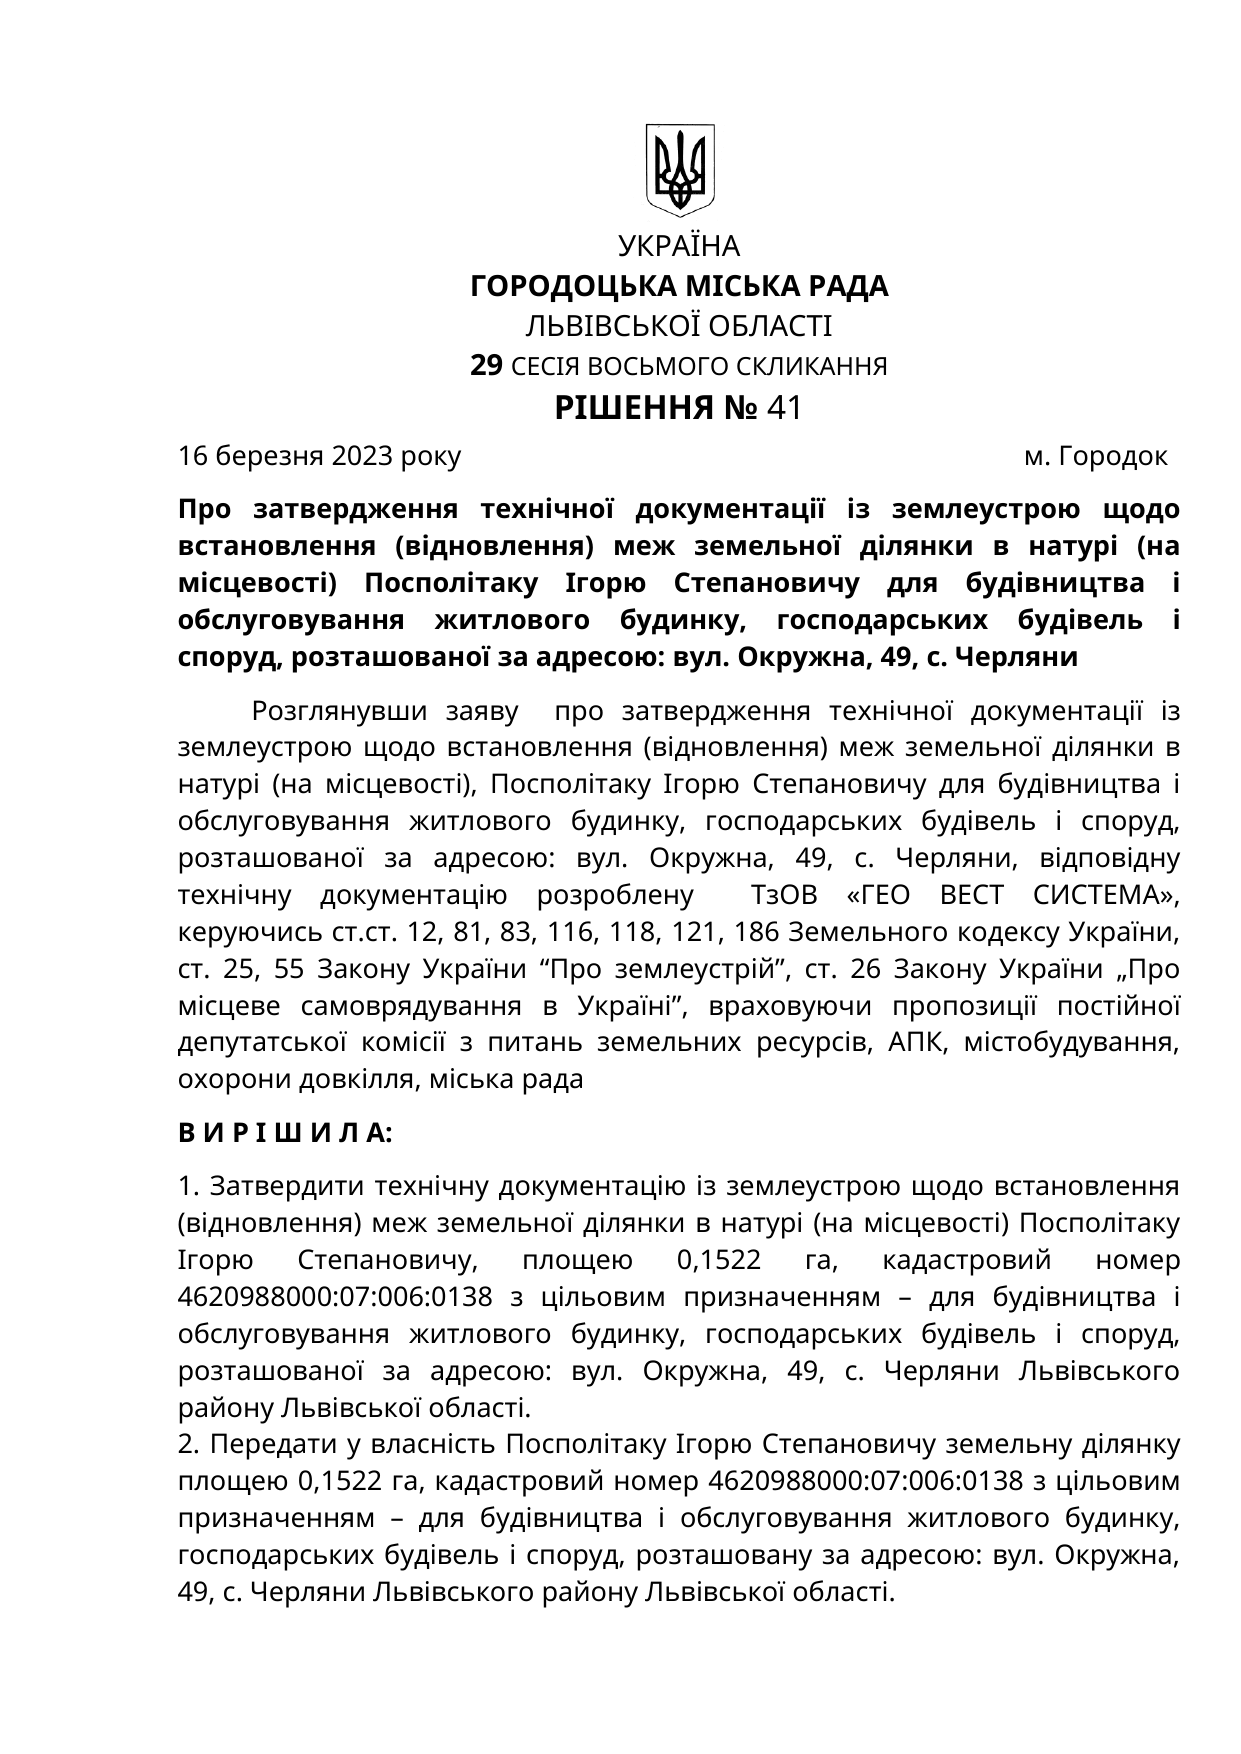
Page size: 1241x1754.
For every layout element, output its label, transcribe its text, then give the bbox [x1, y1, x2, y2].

text 29 сесія восьмого скликання [177, 344, 1181, 384]
text 2. Передати у власність Посполітаку Ігорю Степановичу земельну ділянку площею 0,1522 га, кадастровий номер 4620988000:07:006:0138 з цільовим призначенням – для будівництва і обслуговування житлового будинку, господарських будівель і споруд, розташовану за адресою: вул. Окружна, 49, с. Черляни Львівського району Львівської області. [177, 1425, 1182, 1609]
text 1. Затвердити технічну документацію із землеустрою щодо встановлення (відновлення) меж земельної ділянки в натурі (на місцевості) Посполітаку Ігорю Степановичу, площею 0,1522 га, кадастровий номер 4620988000:07:006:0138 з цільовим призначенням – для будівництва і обслуговування житлового будинку, господарських будівель і споруд, розташованої за адресою: вул. Окружна, 49, с. Черляни Львівського району Львівської області. [177, 1167, 1182, 1425]
text Про затвердження технічної документації із землеустрою щодо встановлення (відновлення) меж земельної ділянки в натурі (на місцевості) Посполітаку Ігорю Степановичу для будівництва і обслуговування житлового будинку, господарських будівель і споруд, розташованої за адресою: вул. Окружна, 49, с. Черляни [177, 490, 1182, 674]
text ЛЬВІВСЬКОЇ ОБЛАСТІ [177, 305, 1181, 344]
text РІШЕННЯ № 41 [177, 384, 1181, 429]
text 16 березня 2023 року м. Городок [177, 436, 1181, 473]
text ГОРОДОЦЬКА МІСЬКА РАДА [177, 265, 1181, 305]
picture [633, 118, 726, 222]
text Розглянувши заяву про затвердження технічної документації із землеустрою щодо встановлення (відновлення) меж земельної ділянки в натурі (на місцевості), Посполітаку Ігорю Степановичу для будівництва і обслуговування житлового будинку, господарських будівель і споруд, розташованої за адресою: вул. Окружна, 49, с. Черляни, відповідну технічну документацію розроблену ТзОВ «ГЕО ВЕСТ СИСТЕМА», керуючись ст.ст. 12, 81, 83, 116, 118, 121, 186 Земельного кодексу України, ст. 25, 55 Закону України “Про землеустрій”, ст. 26 Закону України „Про місцеве самоврядування в Україні”, враховуючи пропозиції постійної депутатської комісії з питань земельних ресурсів, АПК, містобудування, охорони довкілля, міська рада [177, 691, 1182, 1097]
text В И Р І Ш И Л А: [177, 1113, 1182, 1150]
text УКРАЇНА [177, 225, 1181, 265]
